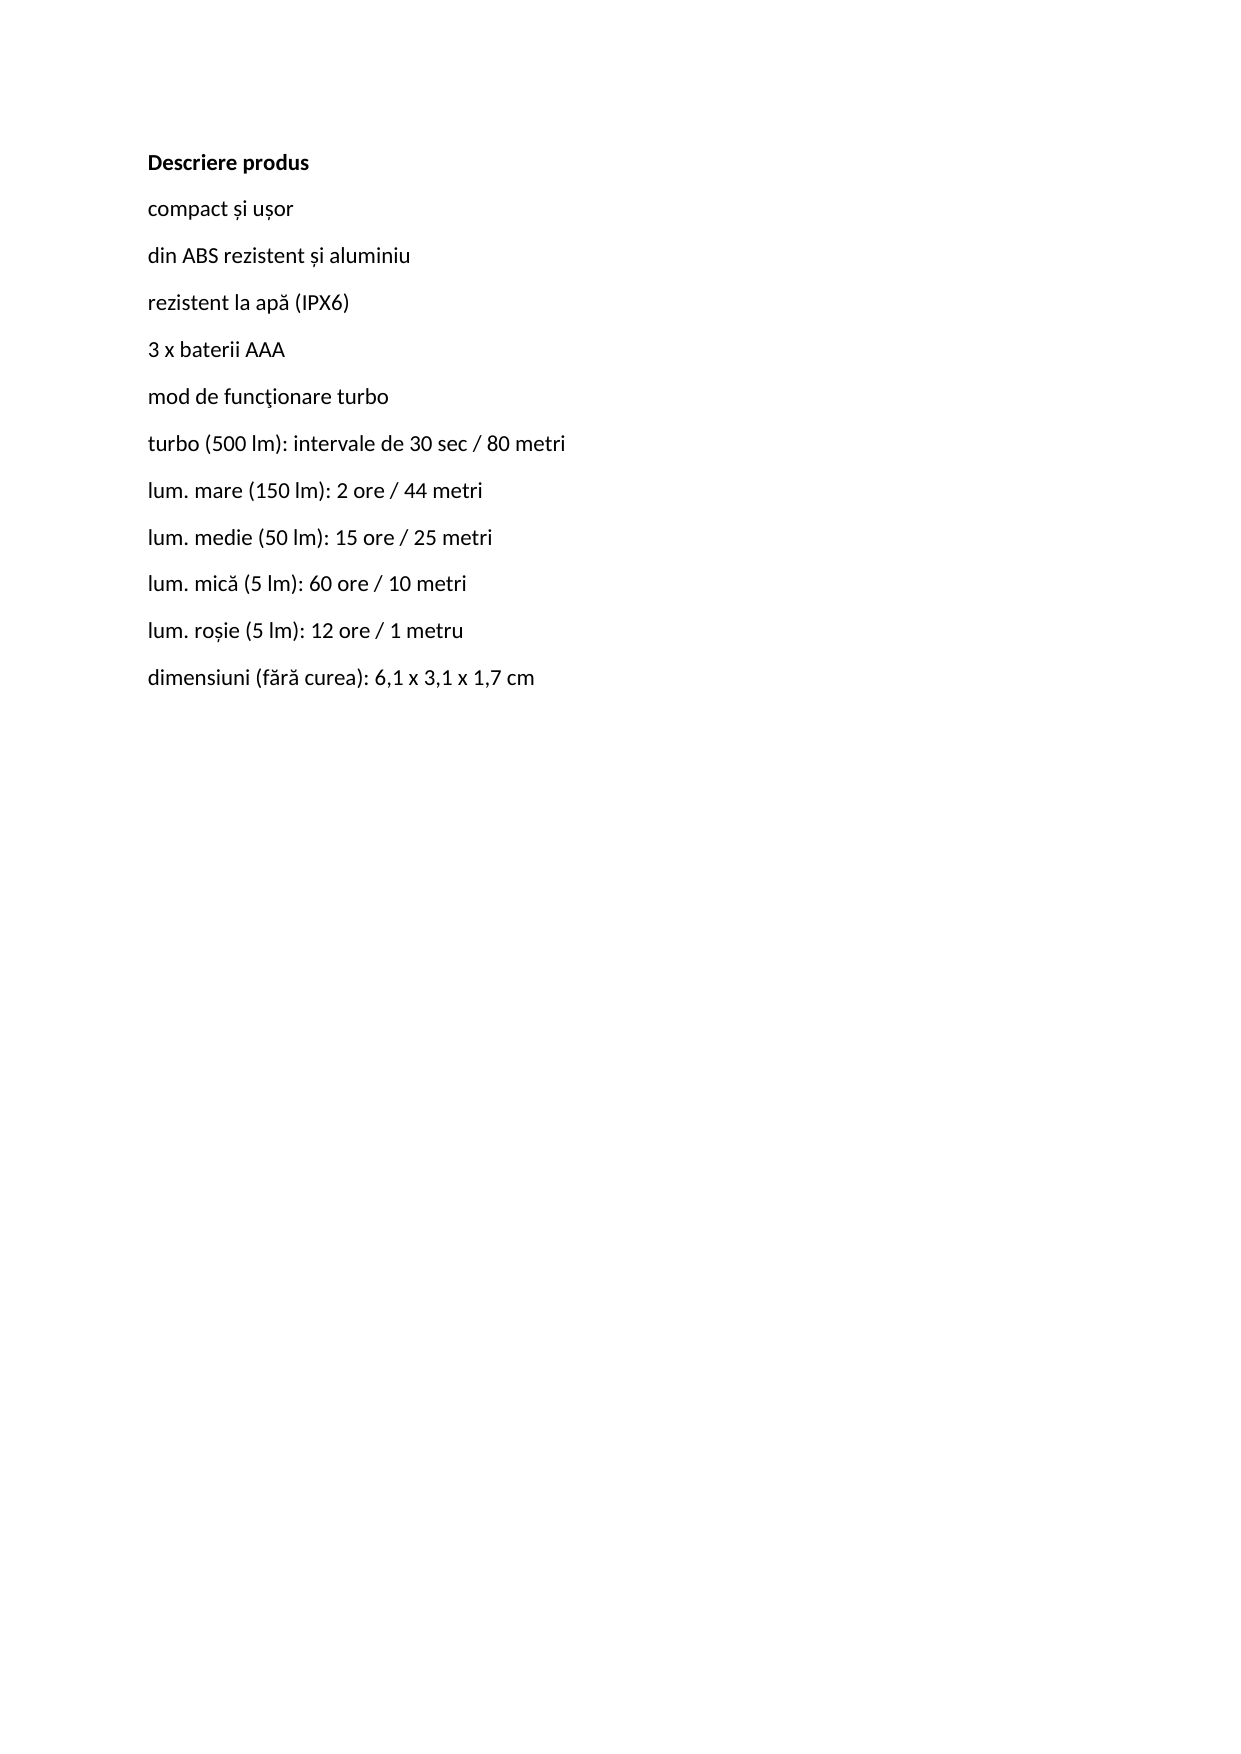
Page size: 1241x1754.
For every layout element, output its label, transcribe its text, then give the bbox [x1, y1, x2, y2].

text rezistent la apă (IPX6) [148, 288, 1093, 316]
text lum. roșie (5 lm): 12 ore / 1 metru [148, 616, 1093, 644]
text lum. mică (5 lm): 60 ore / 10 metri [148, 569, 1093, 597]
text din ABS rezistent și aluminiu [148, 241, 1093, 269]
text turbo (500 lm): intervale de 30 sec / 80 metri [148, 429, 1093, 457]
text dimensiuni (fără curea): 6,1 x 3,1 x 1,7 cm [148, 663, 1093, 691]
text lum. medie (50 lm): 15 ore / 25 metri [148, 523, 1093, 551]
text lum. mare (150 lm): 2 ore / 44 metri [148, 476, 1093, 504]
text compact și ușor [148, 194, 1093, 222]
text mod de funcţionare turbo [148, 382, 1093, 410]
text Descriere produs [148, 148, 1093, 176]
text 3 x baterii AAA [148, 335, 1093, 363]
